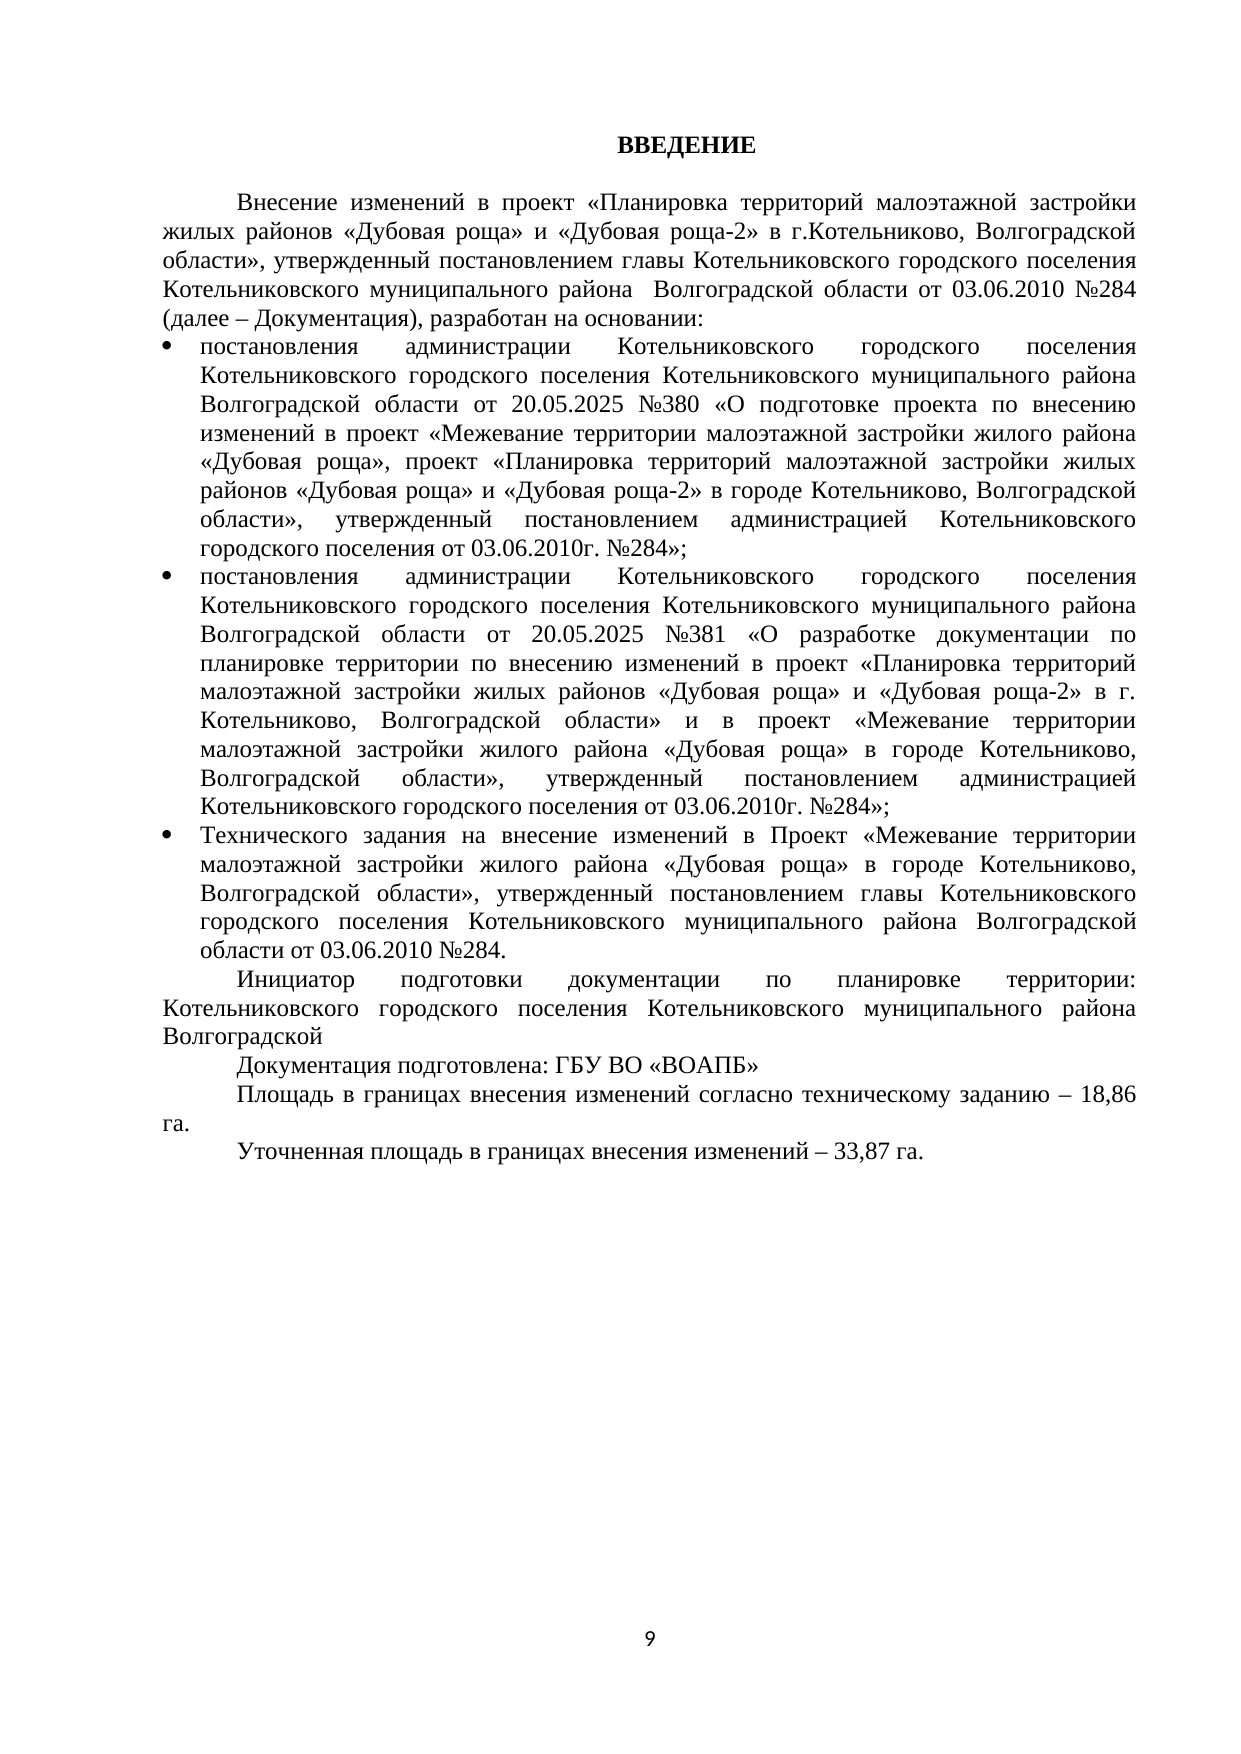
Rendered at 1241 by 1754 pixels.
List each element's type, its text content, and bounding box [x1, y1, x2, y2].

text Внесение изменений в проект «Планировка территорий малоэтажной застройки жилых районов «Дубовая роща» и «Дубовая роща-2» в г.Котельниково, Волгоградской области», утвержденный постановлением главы Котельниковского городского поселения Котельниковского муниципального района Волгоградской области от 03.06.2010 №284 (далее – Документация), разработан на основании: [162, 187, 1137, 331]
list Технического задания на внесение изменений в Проект «Межевание территории малоэтажной застройки жилого района «Дубовая роща» в городе Котельниково, Волгоградской области», утвержденный постановлением главы Котельниковского городского поселения Котельниковского муниципального района Волгоградской области от 03.06.2010 №284. [162, 820, 1137, 964]
text ВВЕДЕНИЕ [162, 130, 1137, 158]
list постановления администрации Котельниковского городского поселения Котельниковского городского поселения Котельниковского муниципального района Волгоградской области от 20.05.2025 №380 «О подготовке проекта по внесению изменений в проект «Межевание территории малоэтажной застройки жилого района «Дубовая роща», проект «Планировка территорий малоэтажной застройки жилых районов «Дубовая роща» и «Дубовая роща-2» в городе Котельниково, Волгоградской области», утвержденный постановлением администрацией Котельниковского городского поселения от 03.06.2010г. №284»; [162, 331, 1137, 561]
text Уточненная площадь в границах внесения изменений – 33,87 га. [162, 1136, 1137, 1165]
list постановления администрации Котельниковского городского поселения Котельниковского городского поселения Котельниковского муниципального района Волгоградской области от 20.05.2025 №381 «О разработке документации по планировке территории по внесению изменений в проект «Планировка территорий малоэтажной застройки жилых районов «Дубовая роща» и «Дубовая роща-2» в г. Котельниково, Волгоградской области» и в проект «Межевание территории малоэтажной застройки жилого района «Дубовая роща» в городе Котельниково, Волгоградской области», утвержденный постановлением администрацией Котельниковского городского поселения от 03.06.2010г. №284»; [162, 561, 1137, 820]
text Инициатор подготовки документации по планировке территории: Котельниковского городского поселения Котельниковского муниципального района Волгоградской [162, 964, 1137, 1050]
text Документация подготовлена: ГБУ ВО «ВОАПБ» [162, 1050, 1137, 1079]
text Площадь в границах внесения изменений согласно техническому заданию – 18,86 га. [162, 1079, 1137, 1136]
